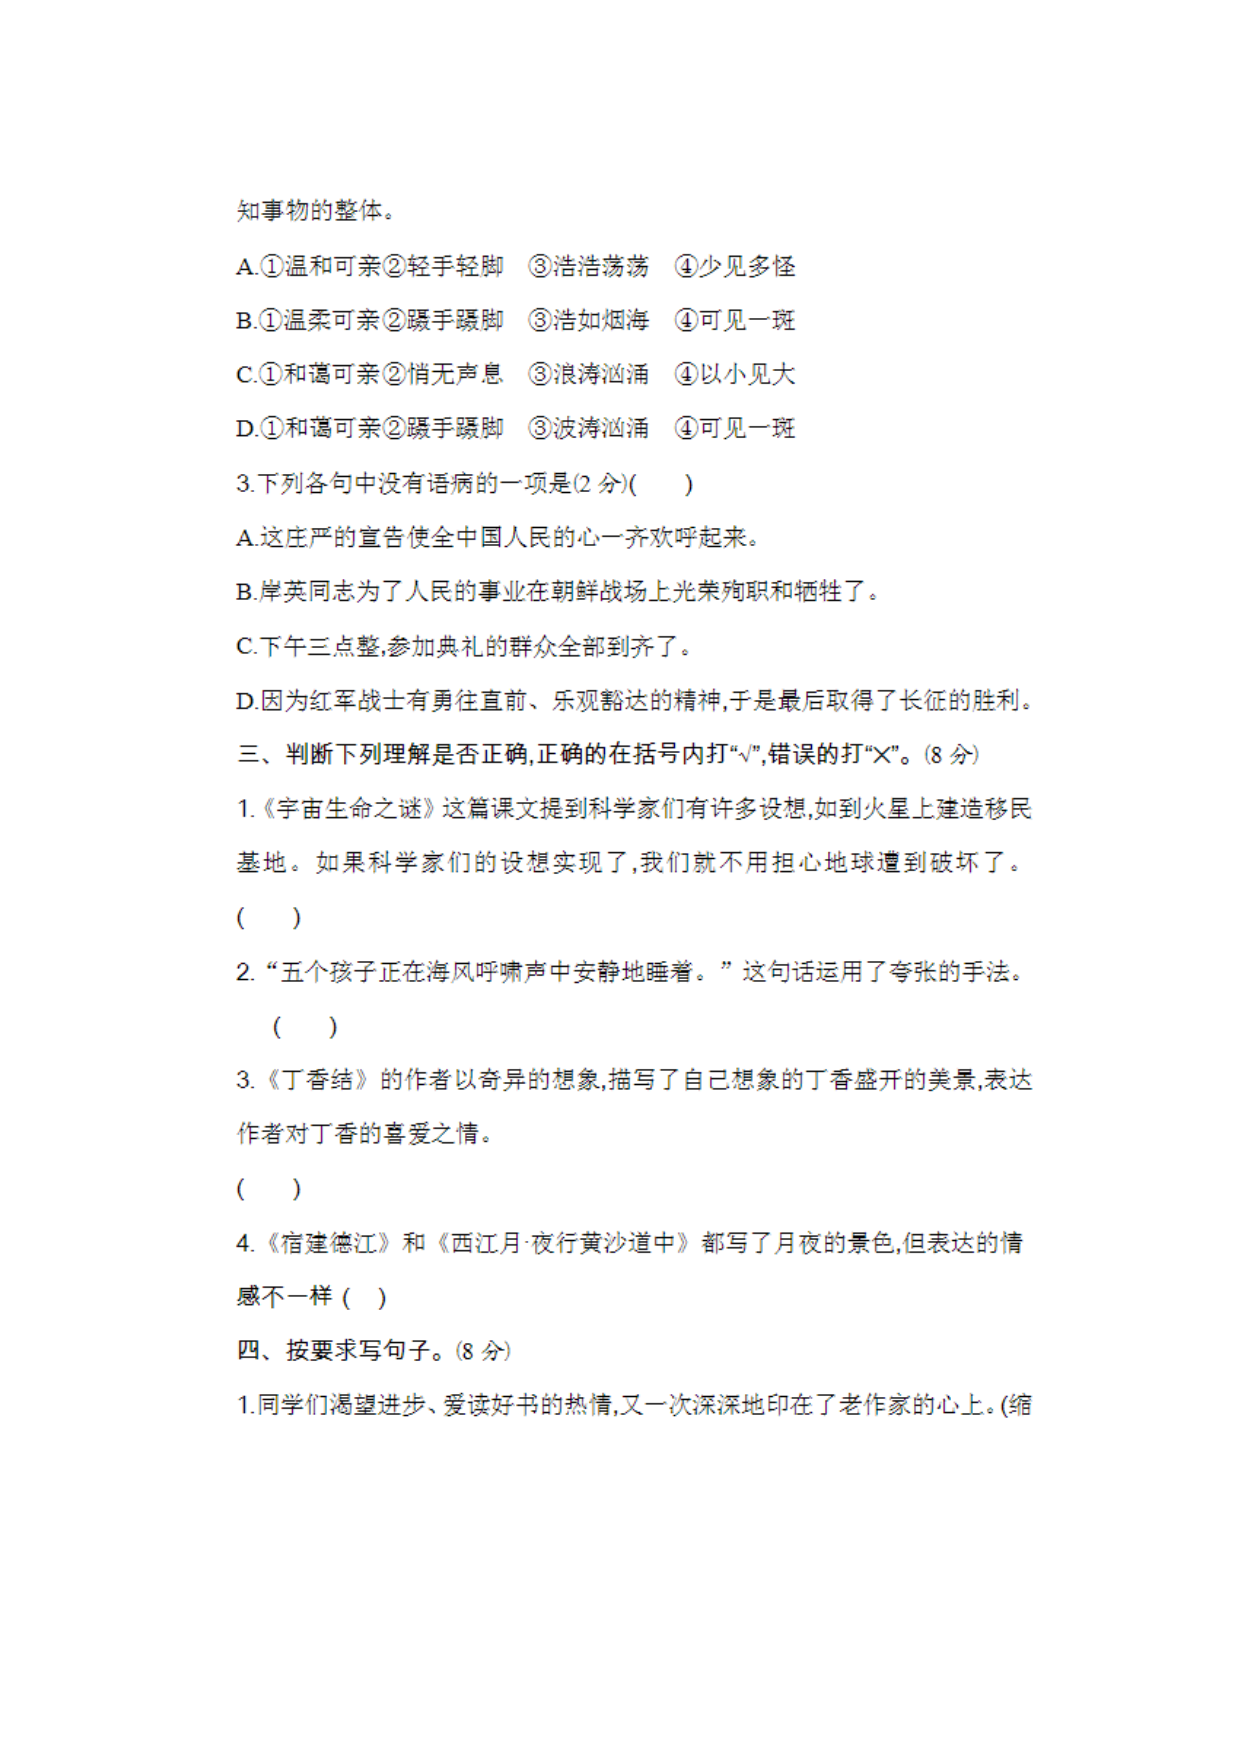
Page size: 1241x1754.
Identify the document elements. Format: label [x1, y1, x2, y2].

picture [187, 162, 1053, 1466]
